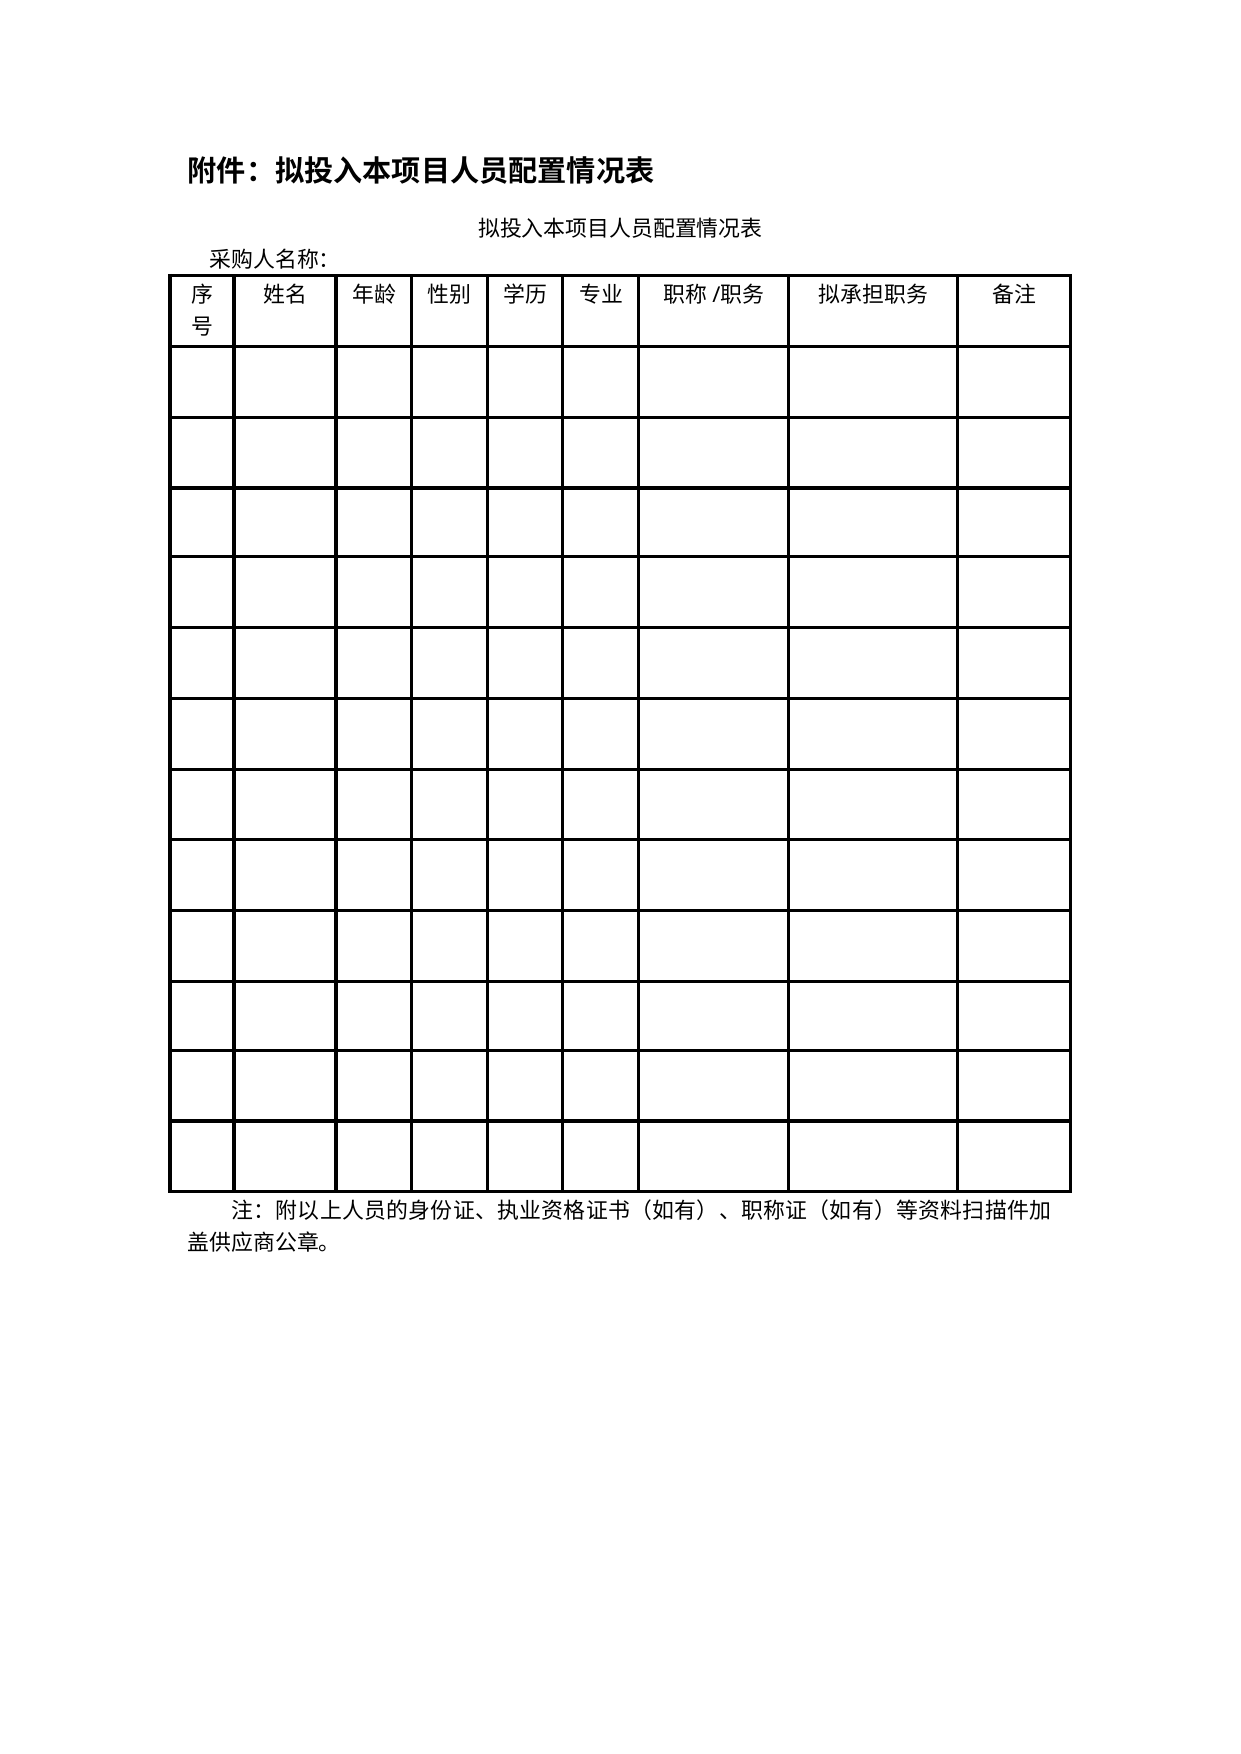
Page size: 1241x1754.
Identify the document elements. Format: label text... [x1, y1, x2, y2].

table_header 姓名 [236, 277, 334, 345]
table_cell [236, 348, 334, 416]
table_cell [959, 912, 1069, 980]
table_cell [489, 558, 561, 626]
table_cell [413, 629, 486, 697]
table_cell [564, 771, 637, 838]
table_cell [489, 629, 561, 697]
table_cell [790, 983, 956, 1048]
table_cell [338, 771, 410, 838]
table_cell [236, 419, 334, 486]
table_cell [640, 700, 787, 767]
table_cell [959, 771, 1069, 838]
table_cell [959, 983, 1069, 1048]
table_cell [413, 490, 486, 555]
table_cell [489, 912, 561, 980]
table_cell [959, 490, 1069, 555]
table_cell [790, 1052, 956, 1119]
table_cell [790, 912, 956, 980]
table_cell [640, 983, 787, 1048]
table_cell [564, 1123, 637, 1190]
table_header 职称 /职务 [640, 277, 787, 345]
table_header 序号 [172, 277, 232, 345]
table_cell [338, 629, 410, 697]
table_cell [236, 912, 334, 980]
table_cell [172, 419, 232, 486]
table_cell [172, 841, 232, 909]
table_cell [959, 1052, 1069, 1119]
table_cell [640, 1052, 787, 1119]
table_header 专业 [564, 277, 637, 345]
table_cell [564, 490, 637, 555]
text 附件：拟投入本项目人员配置情况表 [187, 150, 1053, 190]
table_cell [413, 912, 486, 980]
table_cell [338, 419, 410, 486]
table_cell [172, 558, 232, 626]
table_cell [640, 558, 787, 626]
table_cell [413, 700, 486, 767]
table_cell [489, 771, 561, 838]
table_cell [489, 419, 561, 486]
table_cell [236, 841, 334, 909]
table_cell [564, 419, 637, 486]
table_cell [236, 983, 334, 1048]
table_cell [640, 419, 787, 486]
table_cell [172, 771, 232, 838]
table_cell [790, 1123, 956, 1190]
table_cell [959, 841, 1069, 909]
table_cell [413, 983, 486, 1048]
table_cell [564, 348, 637, 416]
table_cell [564, 629, 637, 697]
table_header 学历 [489, 277, 561, 345]
table_cell [172, 700, 232, 767]
table_cell [640, 912, 787, 980]
table_cell [413, 558, 486, 626]
table_cell [959, 700, 1069, 767]
table_cell [640, 490, 787, 555]
table_cell [236, 558, 334, 626]
table_cell [172, 348, 232, 416]
text 拟投入本项目人员配置情况表 [187, 211, 1053, 242]
table_header 性别 [413, 277, 486, 345]
table_cell [790, 348, 956, 416]
table_cell [790, 629, 956, 697]
table_cell [640, 348, 787, 416]
table_cell [413, 841, 486, 909]
table_cell [489, 1052, 561, 1119]
table_cell [959, 419, 1069, 486]
table_cell [640, 629, 787, 697]
text 采购人名称： [187, 242, 1053, 274]
table_cell [790, 841, 956, 909]
table_cell [640, 841, 787, 909]
table_cell [338, 558, 410, 626]
table_cell [564, 912, 637, 980]
table_cell [338, 1123, 410, 1190]
table_cell [338, 700, 410, 767]
table_cell [172, 983, 232, 1048]
table_cell [489, 1123, 561, 1190]
table_header 年龄 [338, 277, 410, 345]
table_cell [640, 771, 787, 838]
table_cell [236, 490, 334, 555]
table_cell [413, 348, 486, 416]
table_cell [790, 558, 956, 626]
table_cell [564, 983, 637, 1048]
table_cell [236, 771, 334, 838]
table_cell [413, 1052, 486, 1119]
table_cell [413, 1123, 486, 1190]
table_cell [338, 841, 410, 909]
table_header 拟承担职务 [790, 277, 956, 345]
table_cell [489, 700, 561, 767]
table_cell [790, 490, 956, 555]
table_cell [338, 1052, 410, 1119]
table_cell [172, 912, 232, 980]
table_cell [790, 771, 956, 838]
table_cell [172, 629, 232, 697]
table_cell [338, 490, 410, 555]
table_cell [172, 1052, 232, 1119]
table_cell [959, 629, 1069, 697]
table_cell [790, 700, 956, 767]
table_cell [413, 771, 486, 838]
table_cell [338, 912, 410, 980]
table_cell [790, 419, 956, 486]
table_cell [564, 1052, 637, 1119]
table_cell [236, 1123, 334, 1190]
table_cell [338, 983, 410, 1048]
table_cell [413, 419, 486, 486]
table_cell [236, 629, 334, 697]
table_cell [236, 700, 334, 767]
table_cell [959, 348, 1069, 416]
table_cell [172, 490, 232, 555]
table_cell [489, 490, 561, 555]
table_cell [564, 841, 637, 909]
table_cell [564, 558, 637, 626]
table_header 备注 [959, 277, 1069, 345]
table_cell [172, 1123, 232, 1190]
table_cell [489, 983, 561, 1048]
table_cell [959, 558, 1069, 626]
table_cell [564, 700, 637, 767]
table_cell [338, 348, 410, 416]
table_cell [489, 841, 561, 909]
table_cell [959, 1123, 1069, 1190]
text 注：附以上人员的身份证、执业资格证书（如有）、职称证（如有）等资料扫描件加盖供应商公章。 [187, 1193, 1053, 1257]
table_cell [236, 1052, 334, 1119]
table_cell [640, 1123, 787, 1190]
table_cell [489, 348, 561, 416]
